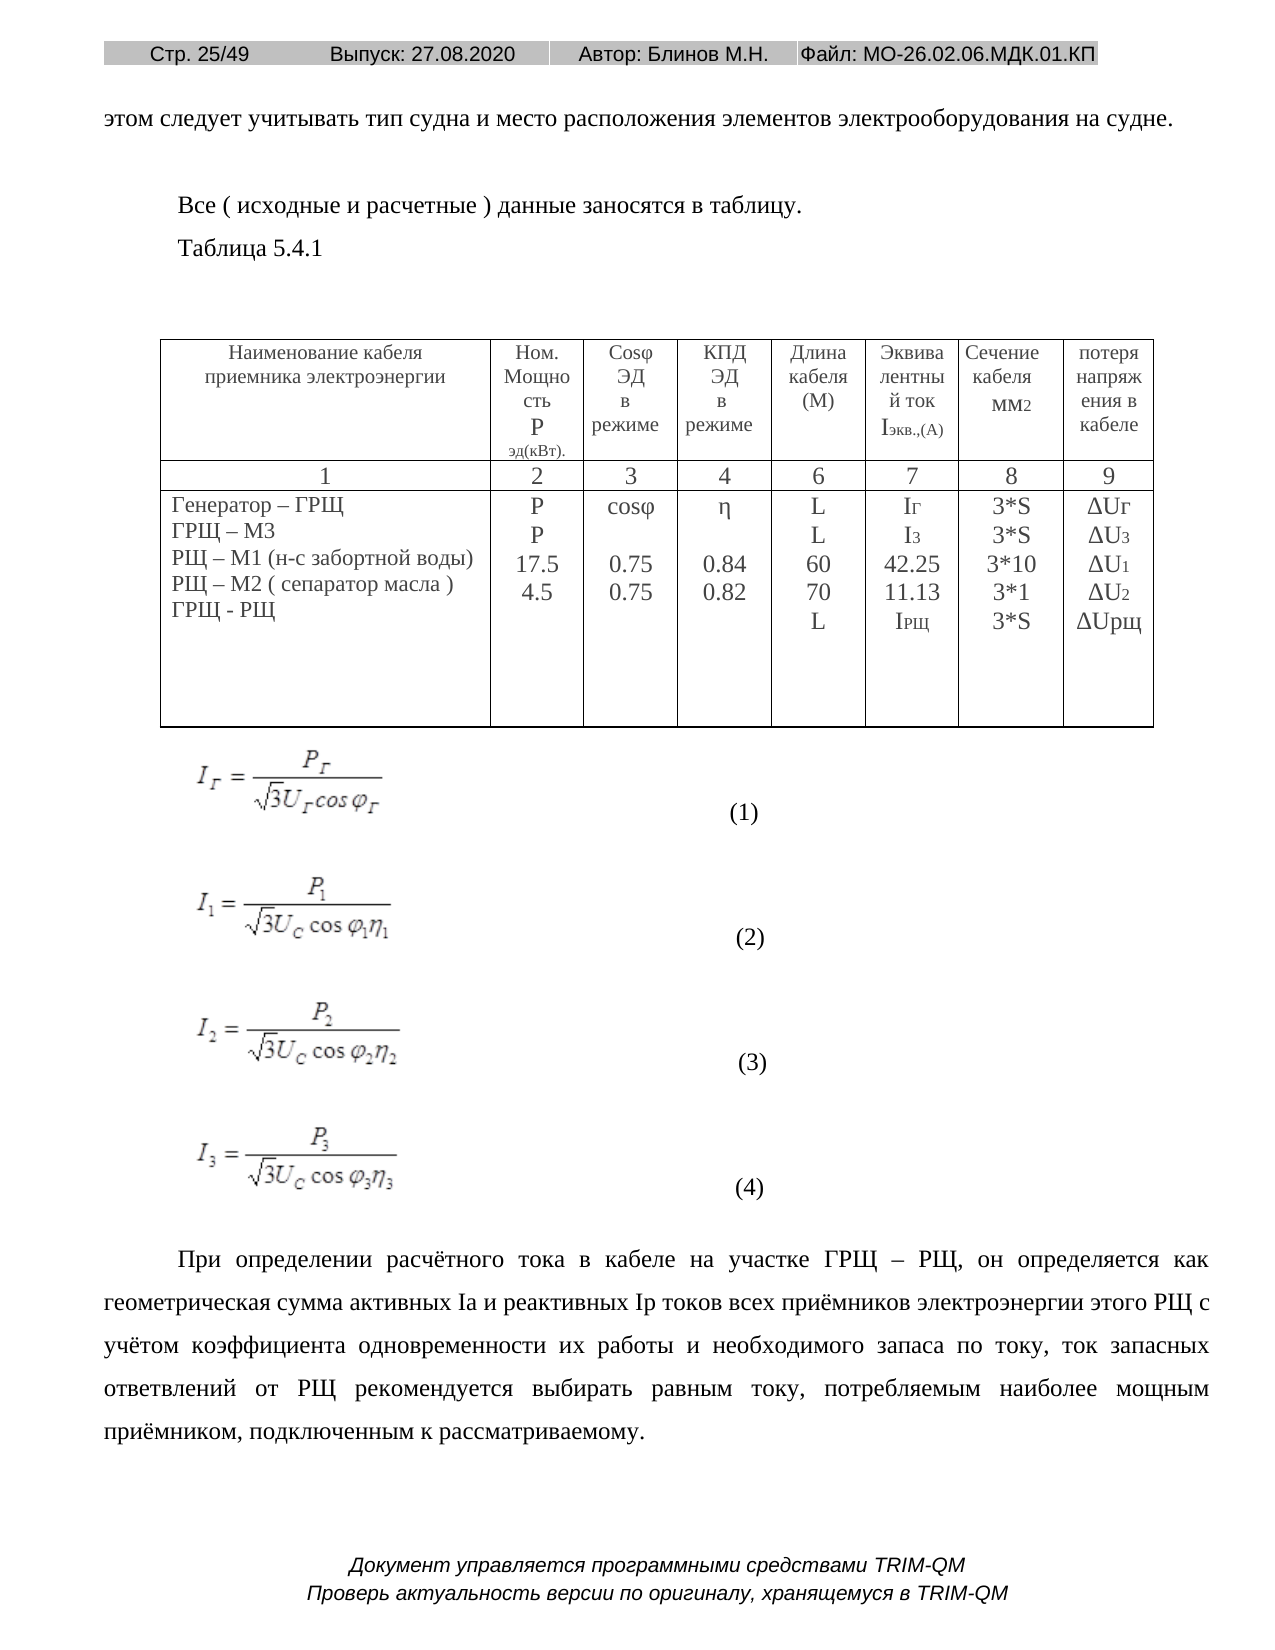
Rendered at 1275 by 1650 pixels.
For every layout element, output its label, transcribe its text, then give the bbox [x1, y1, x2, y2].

picture [192, 868, 396, 945]
table_cell P P 17.5 4.5 [491, 491, 583, 726]
picture [192, 1118, 402, 1196]
table_header Длина кабеля (М) [772, 340, 865, 460]
table_cell 7 [866, 461, 958, 490]
table_cell 2 [491, 461, 583, 490]
table_cell cosφ 0.75 0.75 [584, 491, 677, 726]
table_header Cosφ ЭД в режиме [584, 340, 677, 460]
table_cell 6 [772, 461, 865, 490]
table_cell ∆Uг ∆U3 ∆U1 ∆U2 ∆Uрщ [1064, 491, 1153, 726]
table_cell η 0.84 0.82 [678, 491, 771, 726]
table_header Ном. Мощность Рэд(кВт). [491, 340, 583, 460]
table_header КПД ЭД в режиме [678, 340, 771, 460]
text Таблица 5.4.1 [103, 233, 1211, 262]
text (3) [103, 993, 1211, 1076]
table_header потеря напряжения в кабеле [1064, 340, 1153, 460]
table_header Эквивалентный ток Іэкв.,(А) [866, 340, 958, 460]
table_header Наименование кабеля приемника электроэнергии [161, 340, 490, 460]
table_cell Генератор – ГРЩ ГРЩ – М3 РЩ – М1 (н-с забортной воды) РЩ – М2 ( сепаратор масла ) ГРЩ - РЩ [161, 491, 490, 726]
text (2) [103, 868, 1211, 950]
picture [192, 741, 389, 820]
picture [192, 993, 405, 1071]
table_cell 4 [678, 461, 771, 490]
text (1) [103, 448, 1211, 825]
table_cell 8 [959, 461, 1063, 490]
table_cell 3 [584, 461, 677, 490]
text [103, 103, 1211, 132]
table_cell 3*S 3*S 3*10 3*1 3*S [959, 491, 1063, 726]
text При определении расчётного тока в кабеле на участке ГРЩ – РЩ, он определяется как геометрическая сумма активных Ia и реактивных Ip токов всех приёмников электроэнергии этого РЩ с учётом коэффициента одновременности их работы и необходимого запаса по току, ток запасных ответвлений от РЩ рекомендуется выбирать равным току, потребляемым наиболее мощным приёмником, подключенным к рассматриваемому. [103, 1244, 1211, 1445]
table_header Сечение кабеля мм2 [959, 340, 1063, 460]
table_cell 1 [161, 461, 490, 490]
table_cell L L 60 70 L [772, 491, 865, 726]
table_cell IГ I3 42.25 11.13 IРЩ [866, 491, 958, 726]
text (4) [103, 1119, 1211, 1201]
table_cell 9 [1064, 461, 1153, 490]
text Все ( исходные и расчетные ) данные заносятся в таблицу. [103, 190, 1211, 218]
